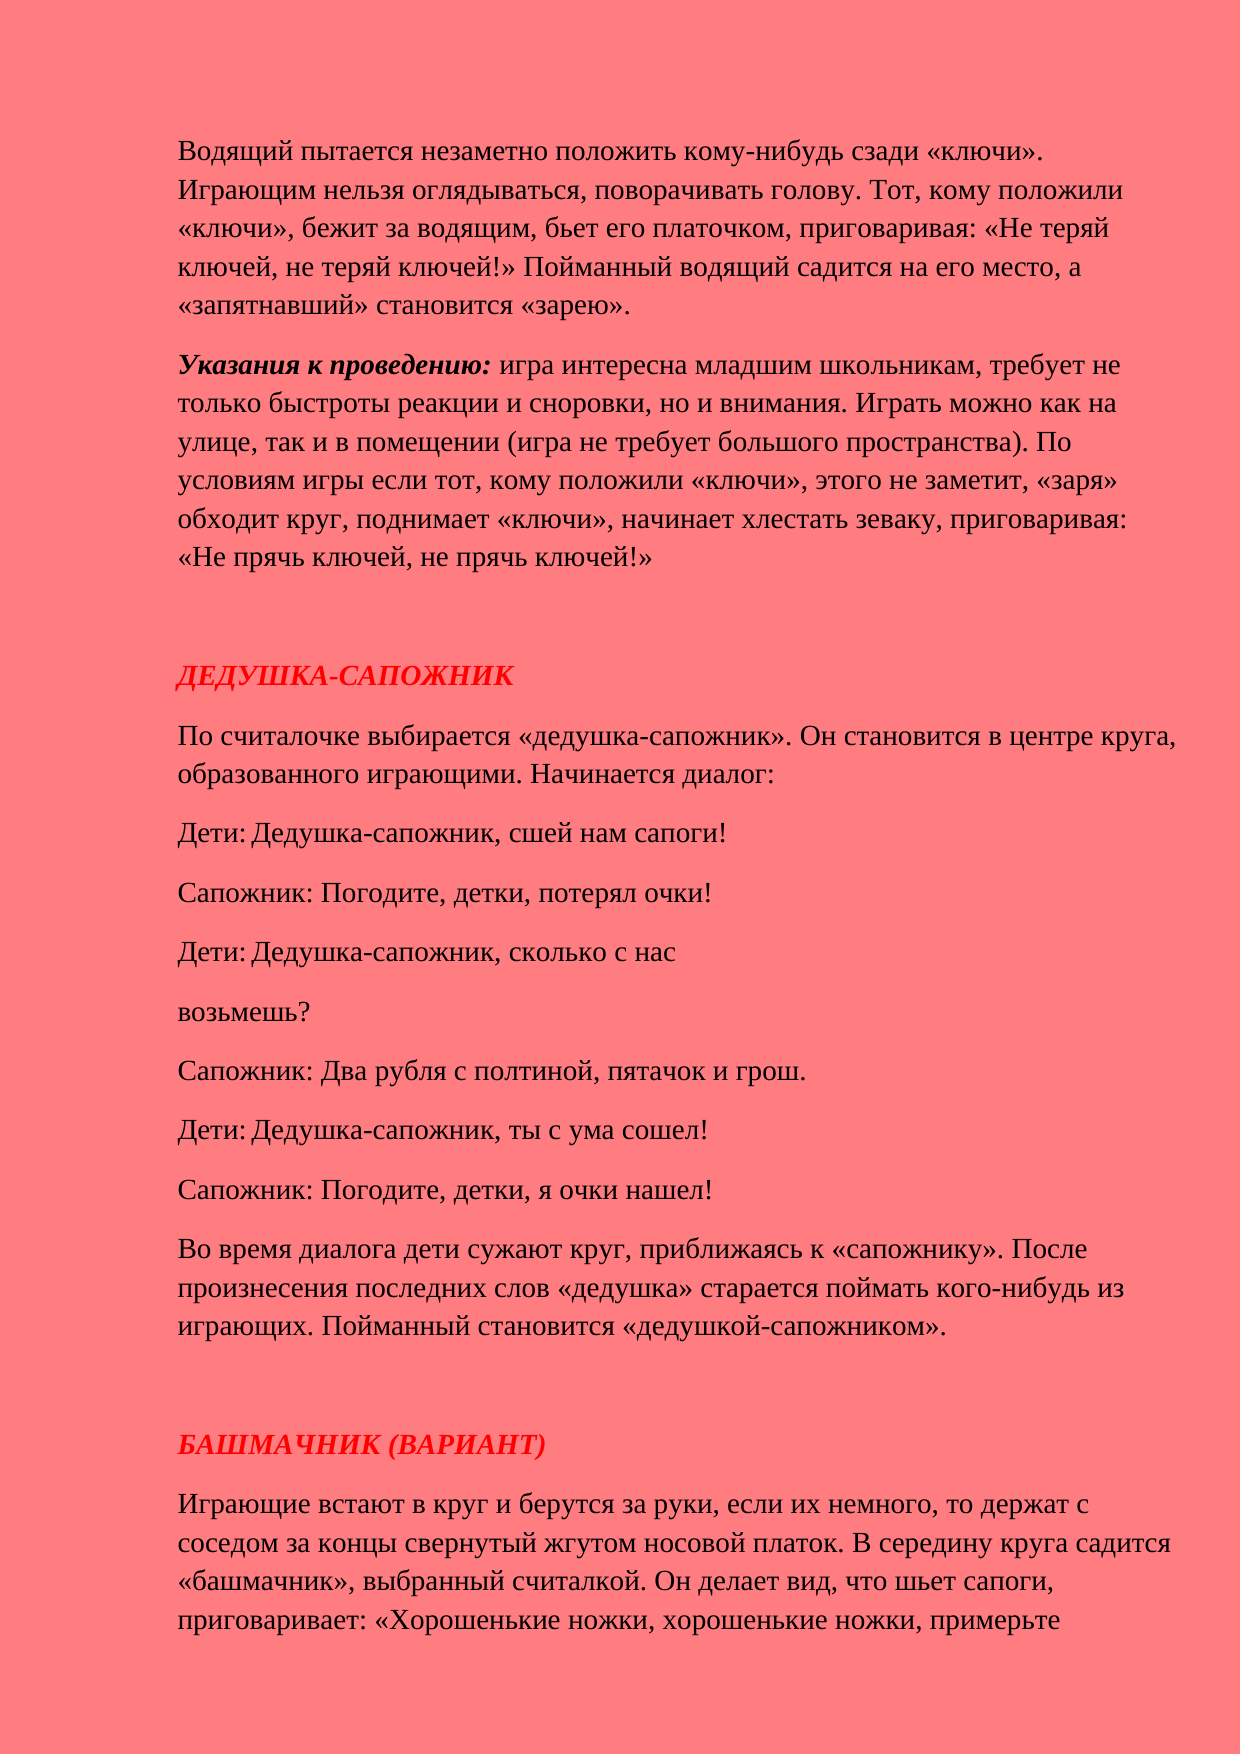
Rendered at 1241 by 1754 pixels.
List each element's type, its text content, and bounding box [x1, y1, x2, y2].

text ДЕДУШКА-САПОЖНИК [177, 658, 1181, 692]
text возьмешь? [177, 994, 1181, 1027]
text Указания к проведению: игра интересна младшим школьникам, требует не только быстроты реакции и сноровки, но и внимания. Играть можно как на улице, так и в помещении (игра не требует большого пространства). По условиям игры если тот, кому положили «ключи», этого не заметит, «заря» обходит круг, поднимает «ключи», начинает хлестать зеваку, приговаривая: «Не прячь ключей, не прячь ключей!» [177, 347, 1181, 573]
text Дети: Дедушка-сапожник, сшей нам сапоги! [177, 816, 1181, 849]
text Во время диалога дети сужают круг, приближаясь к «сапожнику». После произнесения последних слов «дедушка» старается поймать кого-нибудь из играющих. Пойманный становится «дедушкой-сапожником». [177, 1231, 1181, 1342]
text БАШМАЧНИК (ВАРИАНТ) [177, 1427, 1181, 1461]
text Играющие встают в круг и берутся за руки, если их немного, то держат с соседом за концы свернутый жгутом носовой платок. В середину круга садится «башмачник», выбранный считалкой. Он делает вид, что шьет сапоги, приговаривает: «Хорошенькие ножки, хорошенькие ножки, примерьте [177, 1486, 1181, 1636]
text Водящий пытается незаметно положить кому-нибудь сзади «ключи». Играющим нельзя оглядываться, поворачивать голову. Тот, кому положили «ключи», бежит за водящим, бьет его платочком, приговаривая: «Не теряй ключей, не теряй ключей!» Пойманный водящий садится на его место, а «запятнавший» становится «зарею». [177, 133, 1181, 321]
text Дети: Дедушка-сапожник, сколько с нас [177, 934, 1181, 968]
text Сапожник: Погодите, детки, я очки нашел! [177, 1172, 1181, 1205]
text Сапожник: Два рубля с полтиной, пятачок и грош. [177, 1053, 1181, 1087]
text По считалочке выбирается «дедушка-сапожник». Он становится в центре круга, образованного играющими. Начинается диалог: [177, 718, 1181, 790]
text Дети: Дедушка-сапожник, ты с ума сошел! [177, 1112, 1181, 1146]
text Сапожник: Погодите, детки, потерял очки! [177, 875, 1181, 908]
